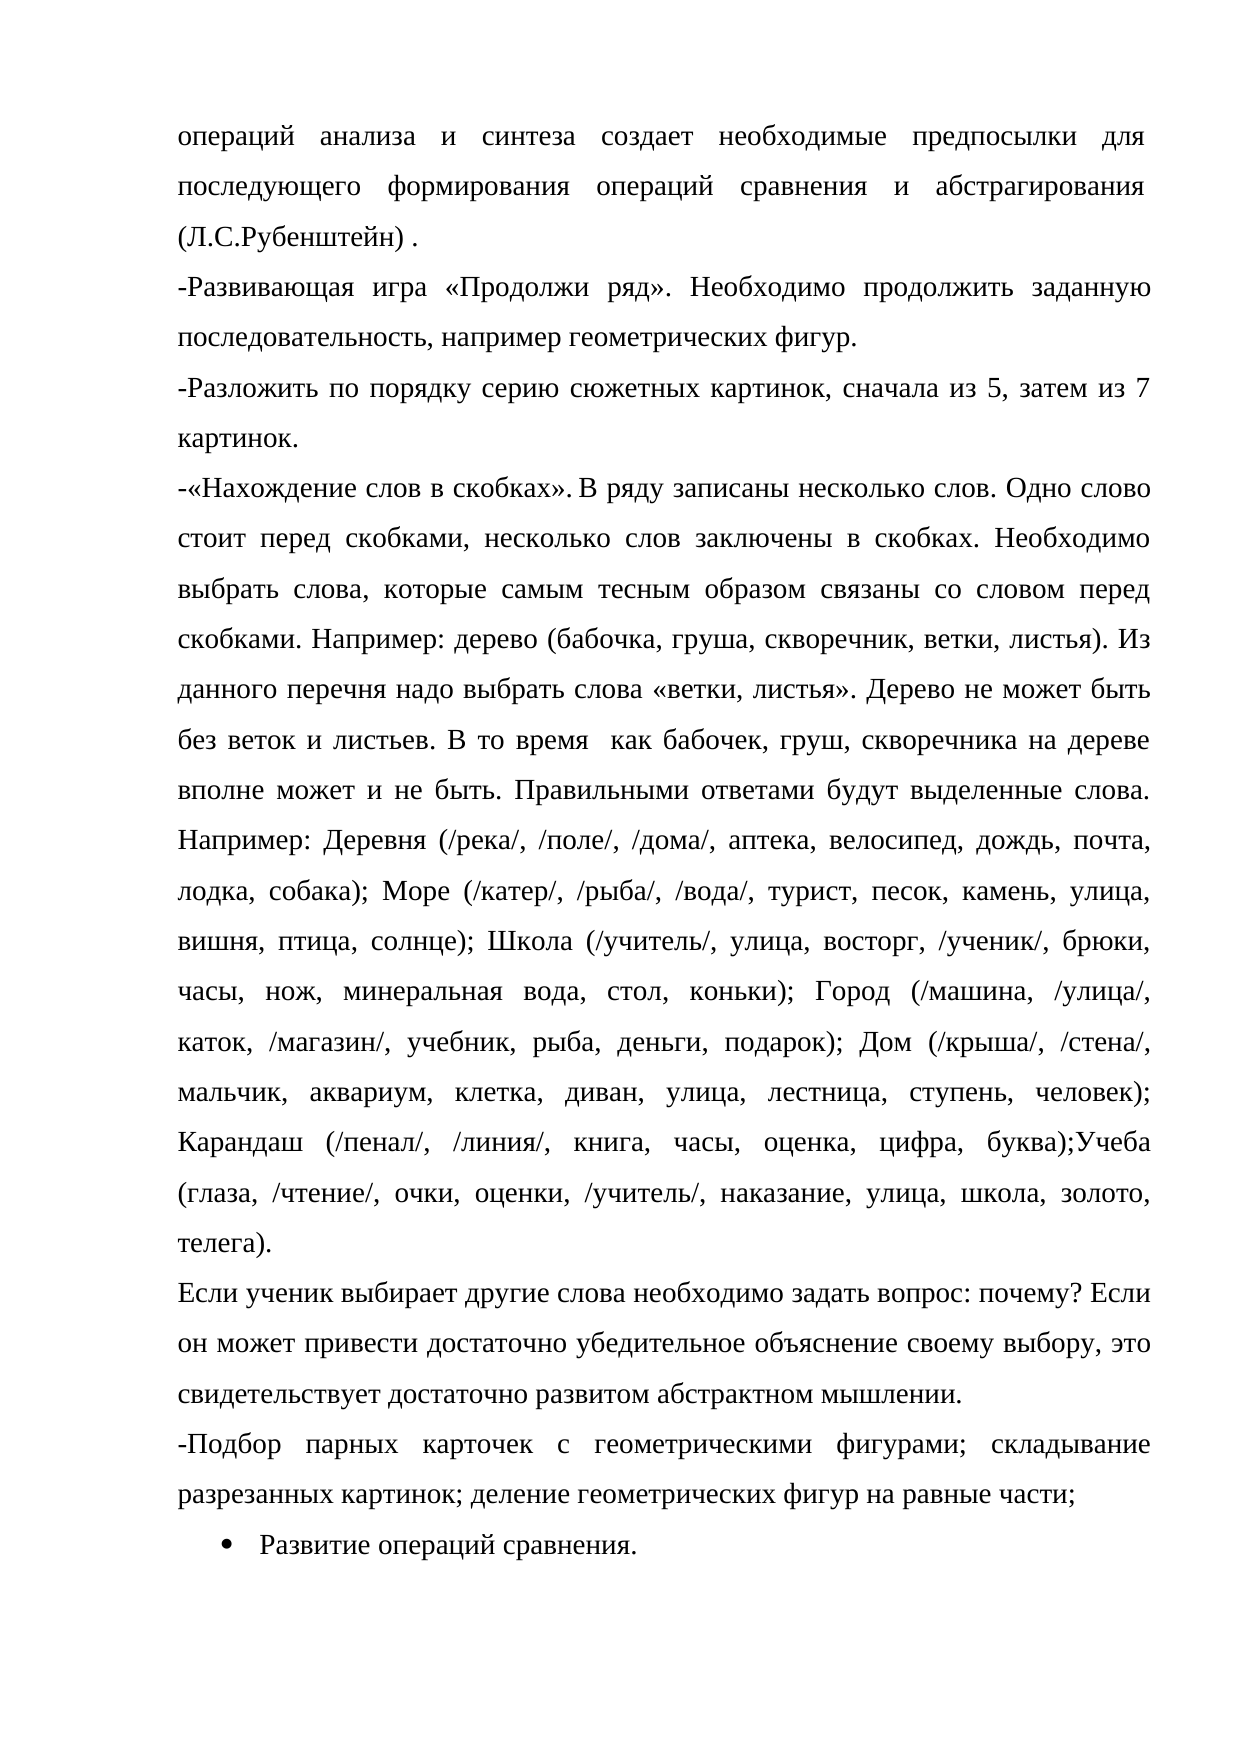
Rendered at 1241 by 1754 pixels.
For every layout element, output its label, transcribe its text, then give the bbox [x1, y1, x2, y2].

text -«Нахождение слов в скобках». В ряду записаны несколько слов. Одно слово стоит перед скобками, несколько слов заключены в скобках. Необходимо выбрать слова, которые самым тесным образом связаны со словом перед скобками. Например: дерево (бабочка, груша, скворечник, ветки, листья). Из данного перечня надо выбрать слова «ветки, листья». Дерево не может быть без веток и листьев. В то время как бабочек, груш, скворечника на дереве вполне может и не быть. Правильными ответами будут выделенные слова. Например: Деревня (/река/, /поле/, /дома/, аптека, велосипед, дождь, почта, лодка, собака); Море (/катер/, /рыба/, /вода/, турист, песок, камень, улица, вишня, птица, солнце); Школа (/учитель/, улица, восторг, /ученик/, брюки, часы, нож, минеральная вода, стол, коньки); Город (/машина, /улица/, каток, /магазин/, учебник, рыба, деньги, подарок); Дом (/крыша/, /стена/, мальчик, аквариум, клетка, диван, улица, лестница, ступень, человек); Карандаш (/пенал/, /линия/, книга, часы, оценка, цифра, буква);Учеба (глаза, /чтение/, очки, оценки, /учитель/, наказание, улица, школа, золото, телега). Если ученик выбирает другие слова необходимо задать вопрос: почему? Если он может привести достаточно убедительное объяснение своему выбору, это свидетельствует достаточно развитом абстрактном мышлении. [177, 470, 1152, 1409]
text -Разложить по порядку серию сюжетных картинок, сначала из 5, затем из 7 картинок. [177, 370, 1152, 453]
text -Подбор парных карточек с геометрическими фигурами; складывание разрезанных картинок; деление геометрических фигур на равные части; [177, 1426, 1152, 1510]
list Развитие операций сравнения. [222, 1527, 1152, 1561]
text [177, 118, 1145, 252]
text -Развивающая игра «Продолжи ряд». Необходимо продолжить заданную последовательность, например геометрических фигур. [177, 269, 1152, 353]
